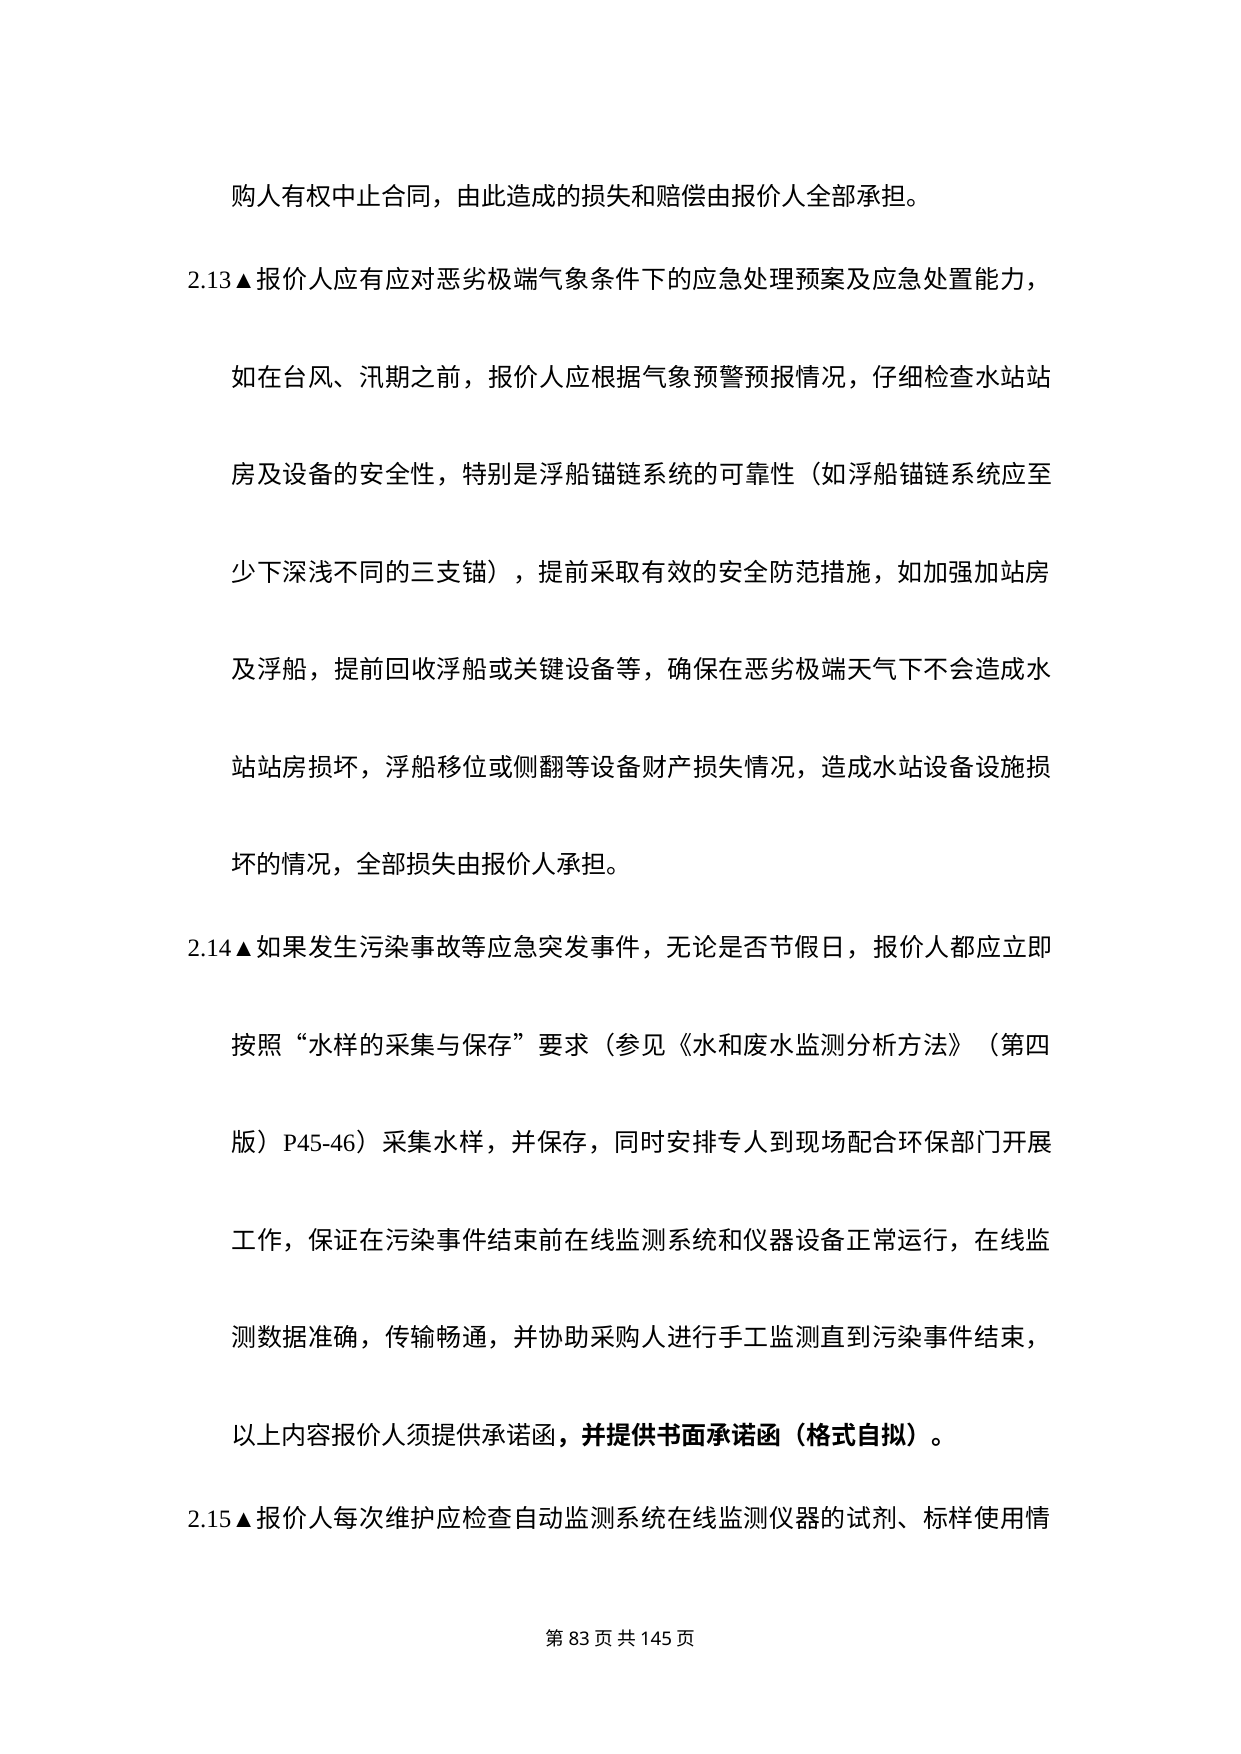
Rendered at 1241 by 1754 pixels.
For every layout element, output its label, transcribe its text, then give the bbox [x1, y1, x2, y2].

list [187, 162, 1053, 227]
list 2.14▲如果发生污染事故等应急突发事件，无论是否节假日，报价人都应立即按照“水样的采集与保存”要求（参见《水和废水监测分析方法》（第四版）P45-46）采集水样，并保存，同时安排专人到现场配合环保部门开展工作，保证在污染事件结束前在线监测系统和仪器设备正常运行，在线监测数据准确，传输畅通，并协助采购人进行手工监测直到污染事件结束，以上内容报价人须提供承诺函，并提供书面承诺函（格式自拟）。 [187, 913, 1053, 1466]
list 2.13▲报价人应有应对恶劣极端气象条件下的应急处理预案及应急处置能力，如在台风、汛期之前，报价人应根据气象预警预报情况，仔细检查水站站房及设备的安全性，特别是浮船锚链系统的可靠性（如浮船锚链系统应至少下深浅不同的三支锚），提前采取有效的安全防范措施，如加强加站房及浮船，提前回收浮船或关键设备等，确保在恶劣极端天气下不会造成水站站房损坏，浮船移位或侧翻等设备财产损失情况，造成水站设备设施损坏的情况，全部损失由报价人承担。 [187, 245, 1053, 895]
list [187, 1484, 1053, 1549]
